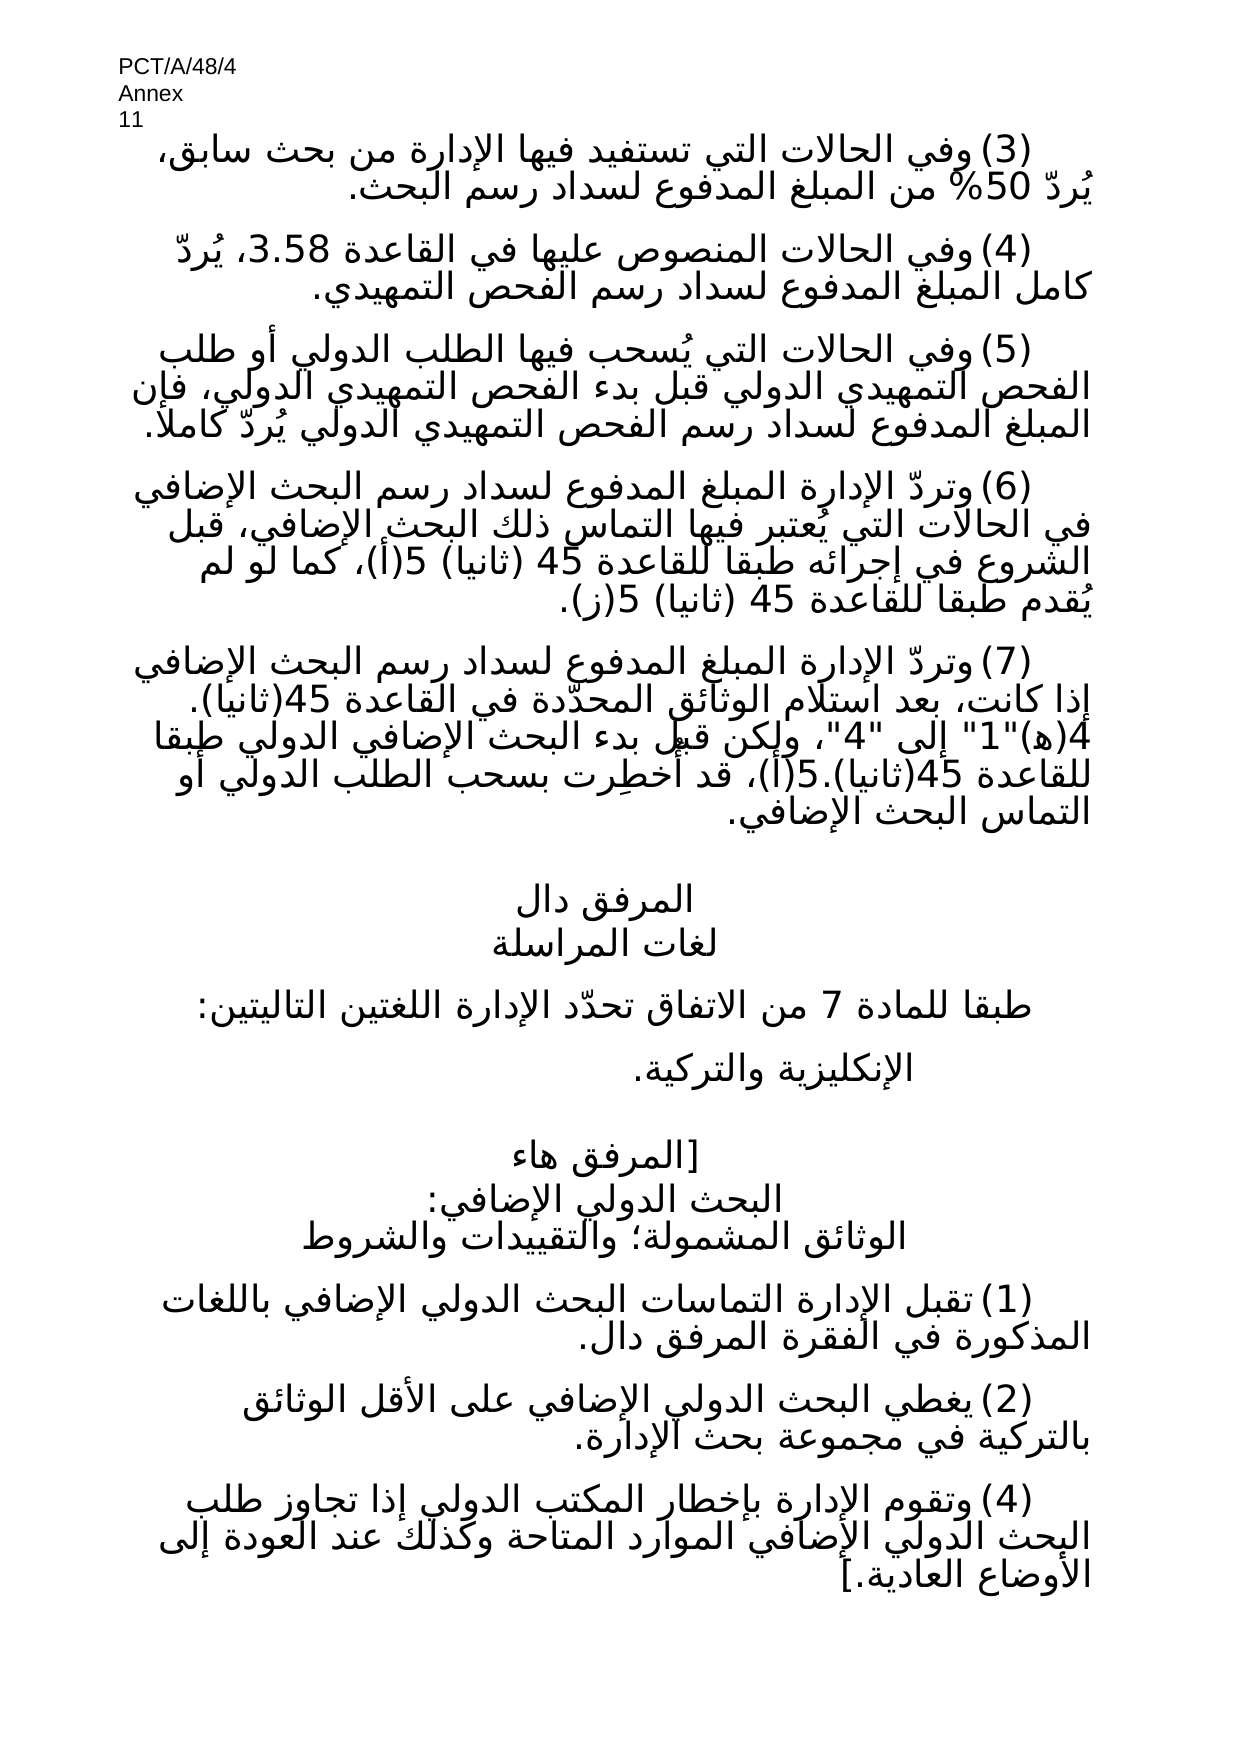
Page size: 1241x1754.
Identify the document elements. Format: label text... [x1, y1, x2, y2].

text الإنكليزية والتركية. [118, 1051, 1092, 1088]
text (4) وتقوم الإدارة بإخطار المكتب الدولي إذا تجاوز طلب البحث الدولي الإضافي الموارد المتاحة وكذلك عند العودة إلى الأوضاع العادية.] [118, 1482, 1092, 1595]
text (5) وفي الحالات التي يُسحب فيها الطلب الدولي أو طلب الفحص التمهيدي الدولي قبل بدء الفحص التمهيدي الدولي، فإن المبلغ المدفوع لسداد رسم الفحص التمهيدي الدولي يُردّ كاملا. [118, 332, 1092, 445]
text الوثائق المشمولة؛ والتقييدات والشروط [876, 1220, 1092, 1257]
text (2) يغطي البحث الدولي الإضافي على الأقل الوثائق بالتركية في مجموعة بحث الإدارة. [118, 1382, 1092, 1457]
text (4) وفي الحالات المنصوص عليها في القاعدة 3.58، يُردّ كامل المبلغ المدفوع لسداد رسم الفحص التمهيدي. [118, 232, 1092, 307]
text (3) وفي الحالات التي تستفيد فيها الإدارة من بحث سابق، يُردّ 50% من المبلغ المدفوع لسداد رسم البحث. [118, 132, 1092, 207]
text (7) وتردّ الإدارة المبلغ المدفوع لسداد رسم البحث الإضافي إذا كانت، بعد استلام الوثائق المحدّدة في القاعدة 45(ثانيا).4(ﻫ)"1" إلى "4"، ولكن قبل بدء البحث الإضافي الدولي طبقا للقاعدة 45(ثانيا).5(أ)، قد أُخطِرت بسحب الطلب الدولي أو التماس البحث الإضافي. [118, 645, 1092, 832]
text الوثائق المشمولة؛ والتقييدات والشروط [118, 1220, 413, 1257]
text البحث الدولي الإضافي: [118, 1182, 1092, 1220]
text [المرفق هاء [118, 1138, 1092, 1176]
text المرفق دال [118, 882, 1092, 920]
text طبقا للمادة 7 من الاتفاق تحدّد الإدارة اللغتين التاليتين: [118, 988, 1092, 1026]
text (1) تقبل الإدارة التماسات البحث الدولي الإضافي باللغات المذكورة في الفقرة المرفق دال. [118, 1282, 1092, 1357]
text (6) وتردّ الإدارة المبلغ المدفوع لسداد رسم البحث الإضافي في الحالات التي يُعتبر فيها التماس ذلك البحث الإضافي، قبل الشروع في إجرائه طبقا للقاعدة 45 (ثانيا) 5(أ)، كما لو لم يُقدم طبقا للقاعدة 45 (ثانيا) 5(ز). [118, 470, 1092, 620]
text الوثائق المشمولة؛ والتقييدات والشروط [361, 1220, 774, 1257]
text لغات المراسلة [118, 926, 1092, 963]
text الوثائق المشمولة؛ والتقييدات والشروط [682, 1220, 891, 1257]
